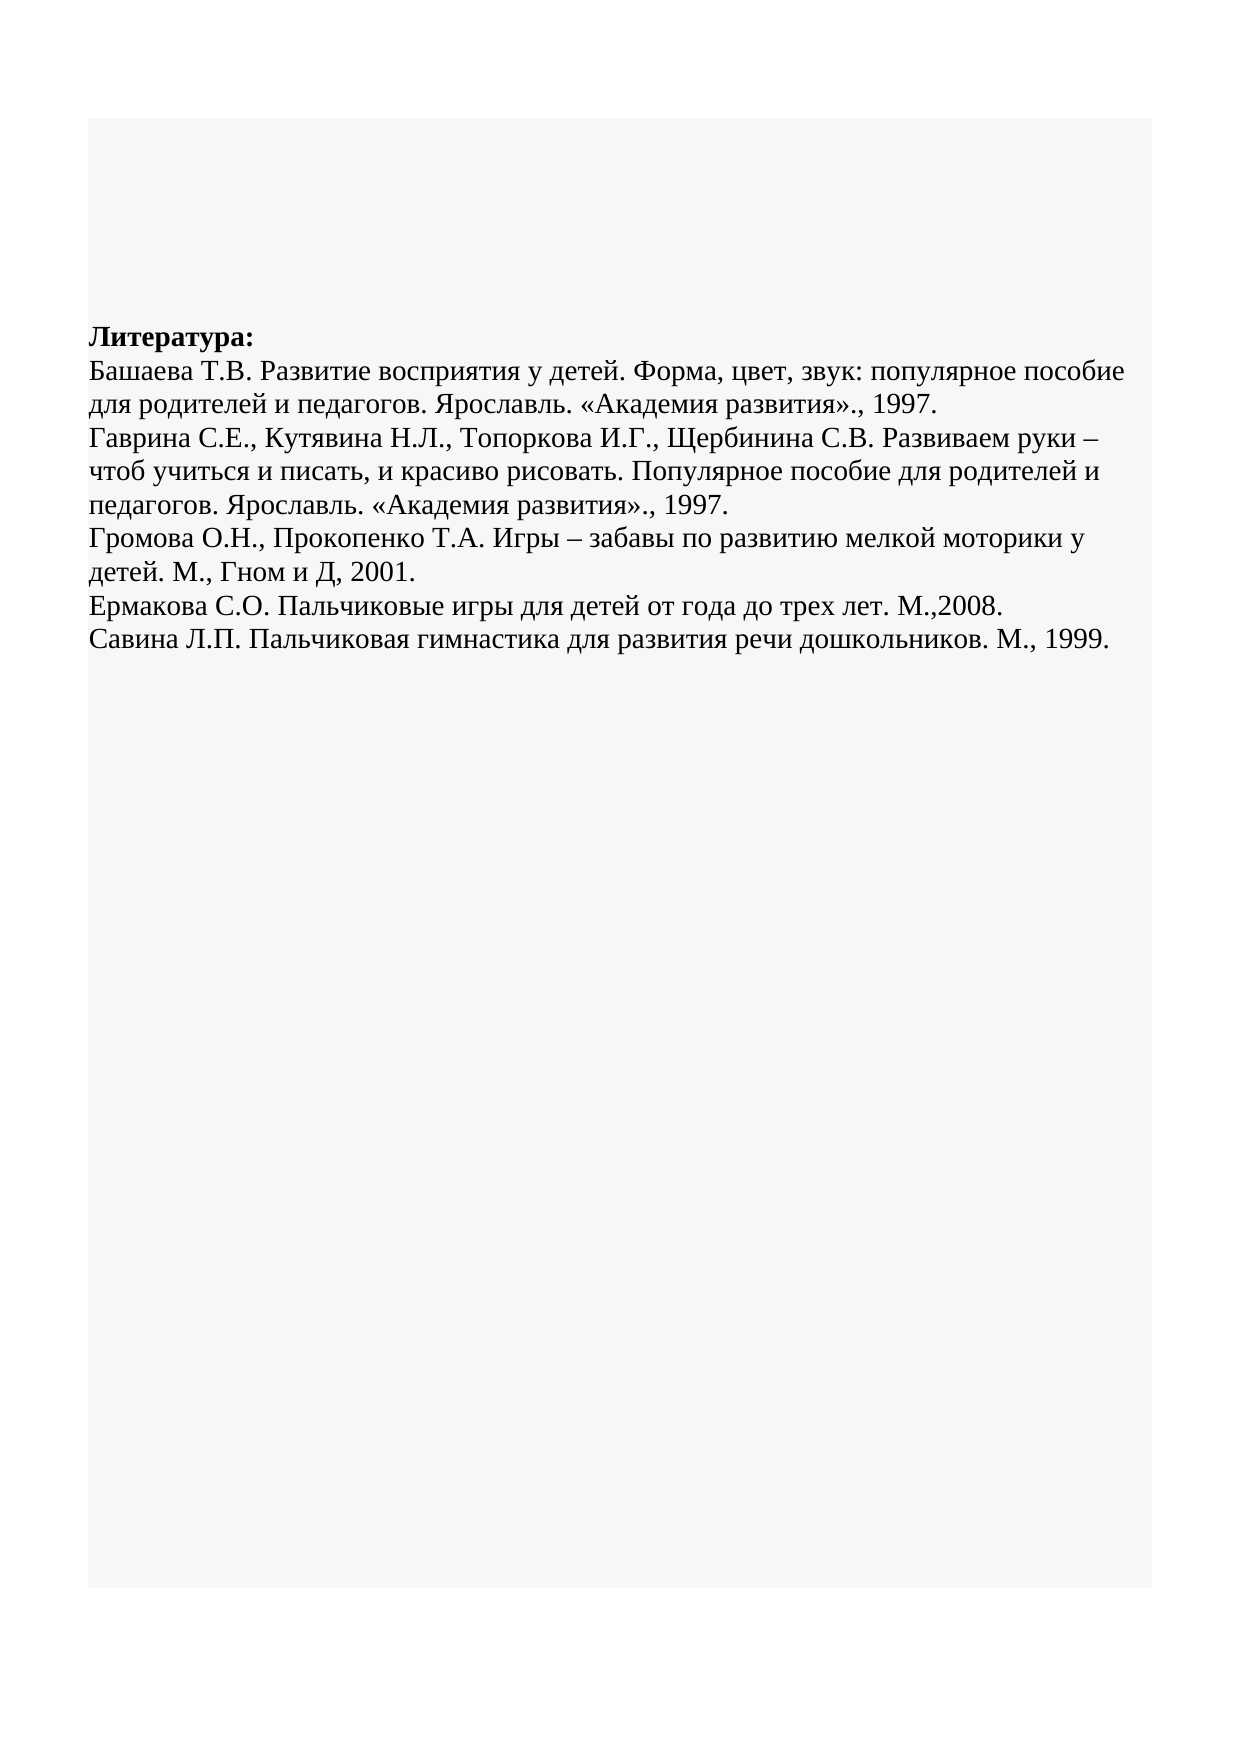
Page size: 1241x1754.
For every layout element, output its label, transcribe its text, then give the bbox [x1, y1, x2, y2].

text Савина Л.П. Пальчиковая гимнастика для развития речи дошкольников. М., 1999. [88, 621, 1152, 655]
text Ермакова С.О. Пальчиковые игры для детей от года до трех лет. М.,2008. [88, 588, 1152, 621]
text Башаева Т.В. Развитие восприятия у детей. Форма, цвет, звук: популярное пособие для родителей и педагогов. Ярославль. «Академия развития»., 1997. [88, 353, 1152, 420]
text Громова О.Н., Прокопенко Т.А. Игры – забавы по развитию мелкой моторики у детей. М., Гном и Д, 2001. [88, 521, 1152, 588]
text Литература: [88, 319, 1152, 353]
text Гаврина С.Е., Кутявина Н.Л., Топоркова И.Г., Щербинина С.В. Развиваем руки – чтоб учиться и писать, и красиво рисовать. Популярное пособие для родителей и педагогов. Ярославль. «Академия развития»., 1997. [88, 420, 1152, 521]
